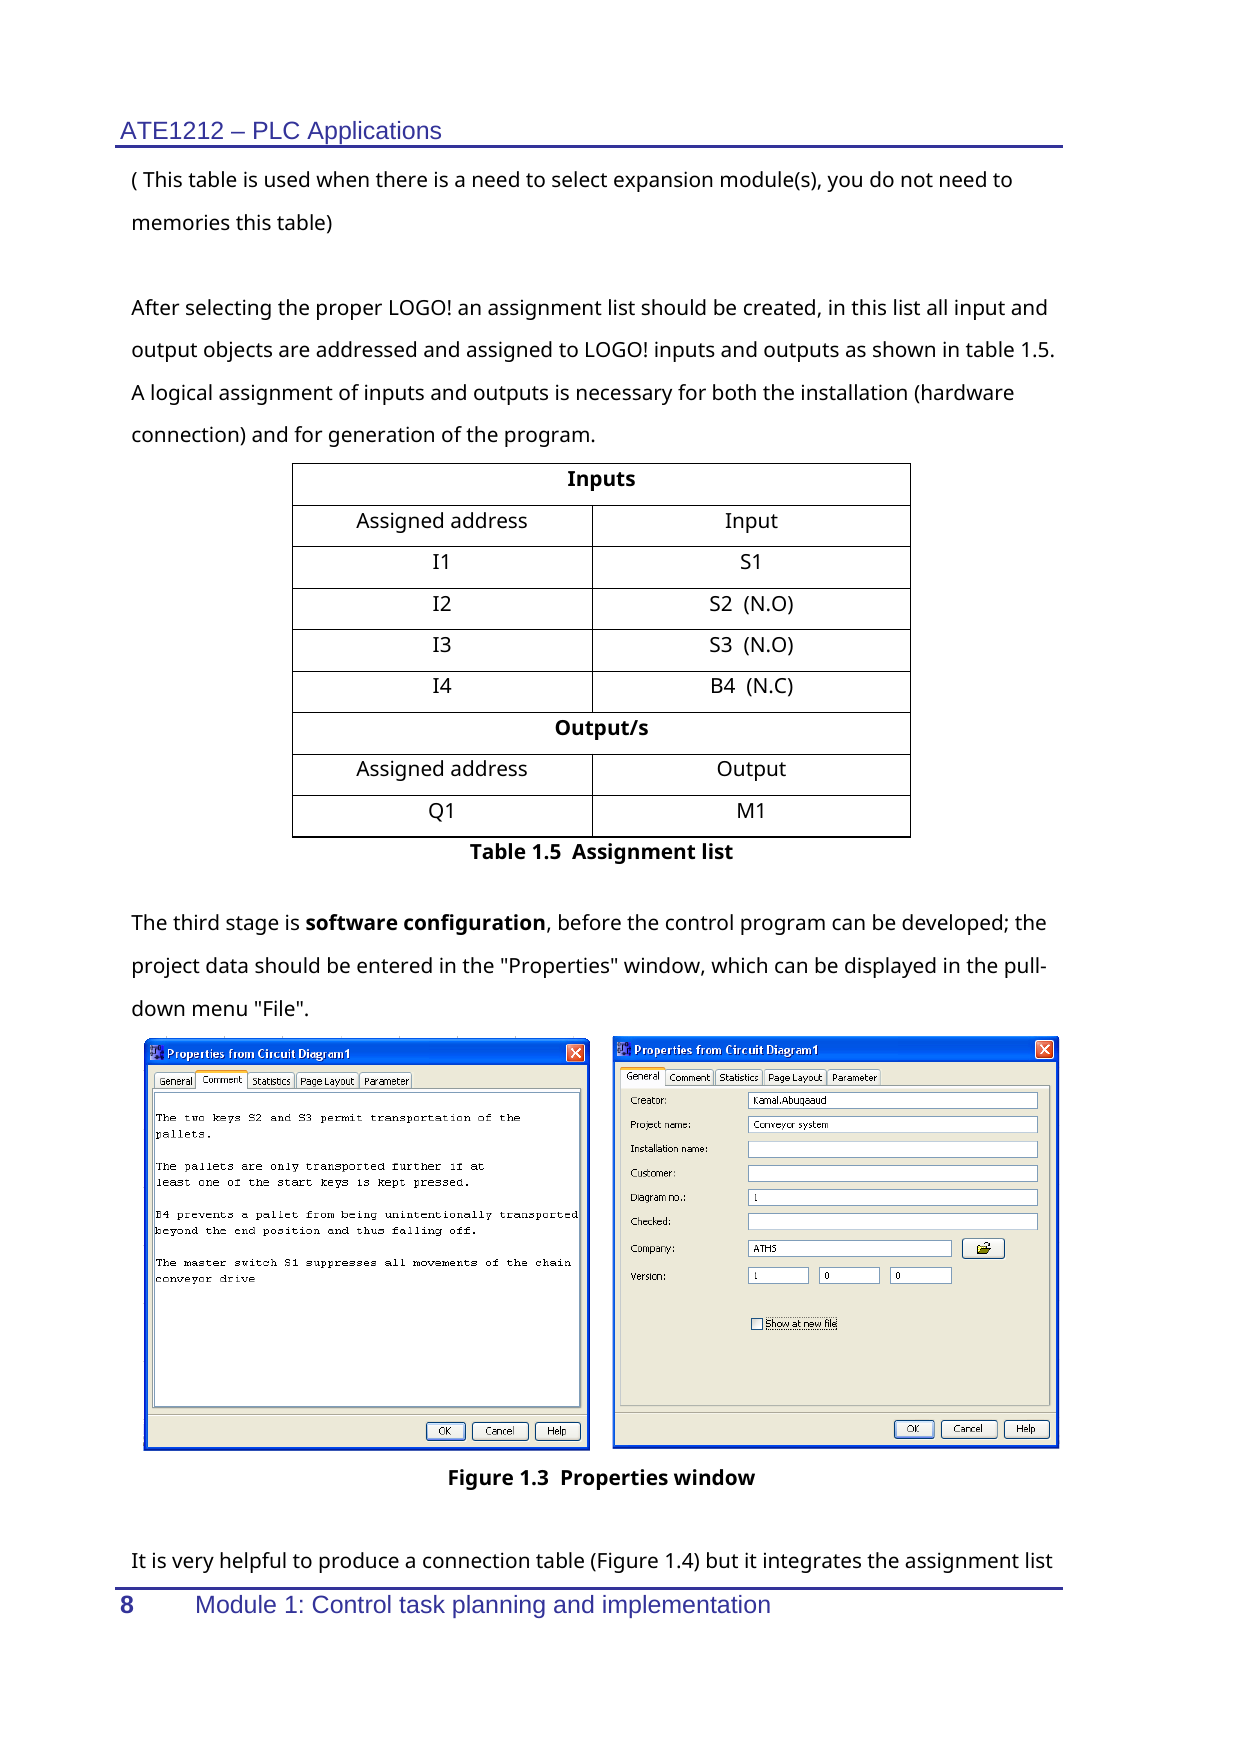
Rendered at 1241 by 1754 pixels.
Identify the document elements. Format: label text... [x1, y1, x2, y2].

picture [612, 1036, 1060, 1449]
picture [143, 1036, 590, 1451]
